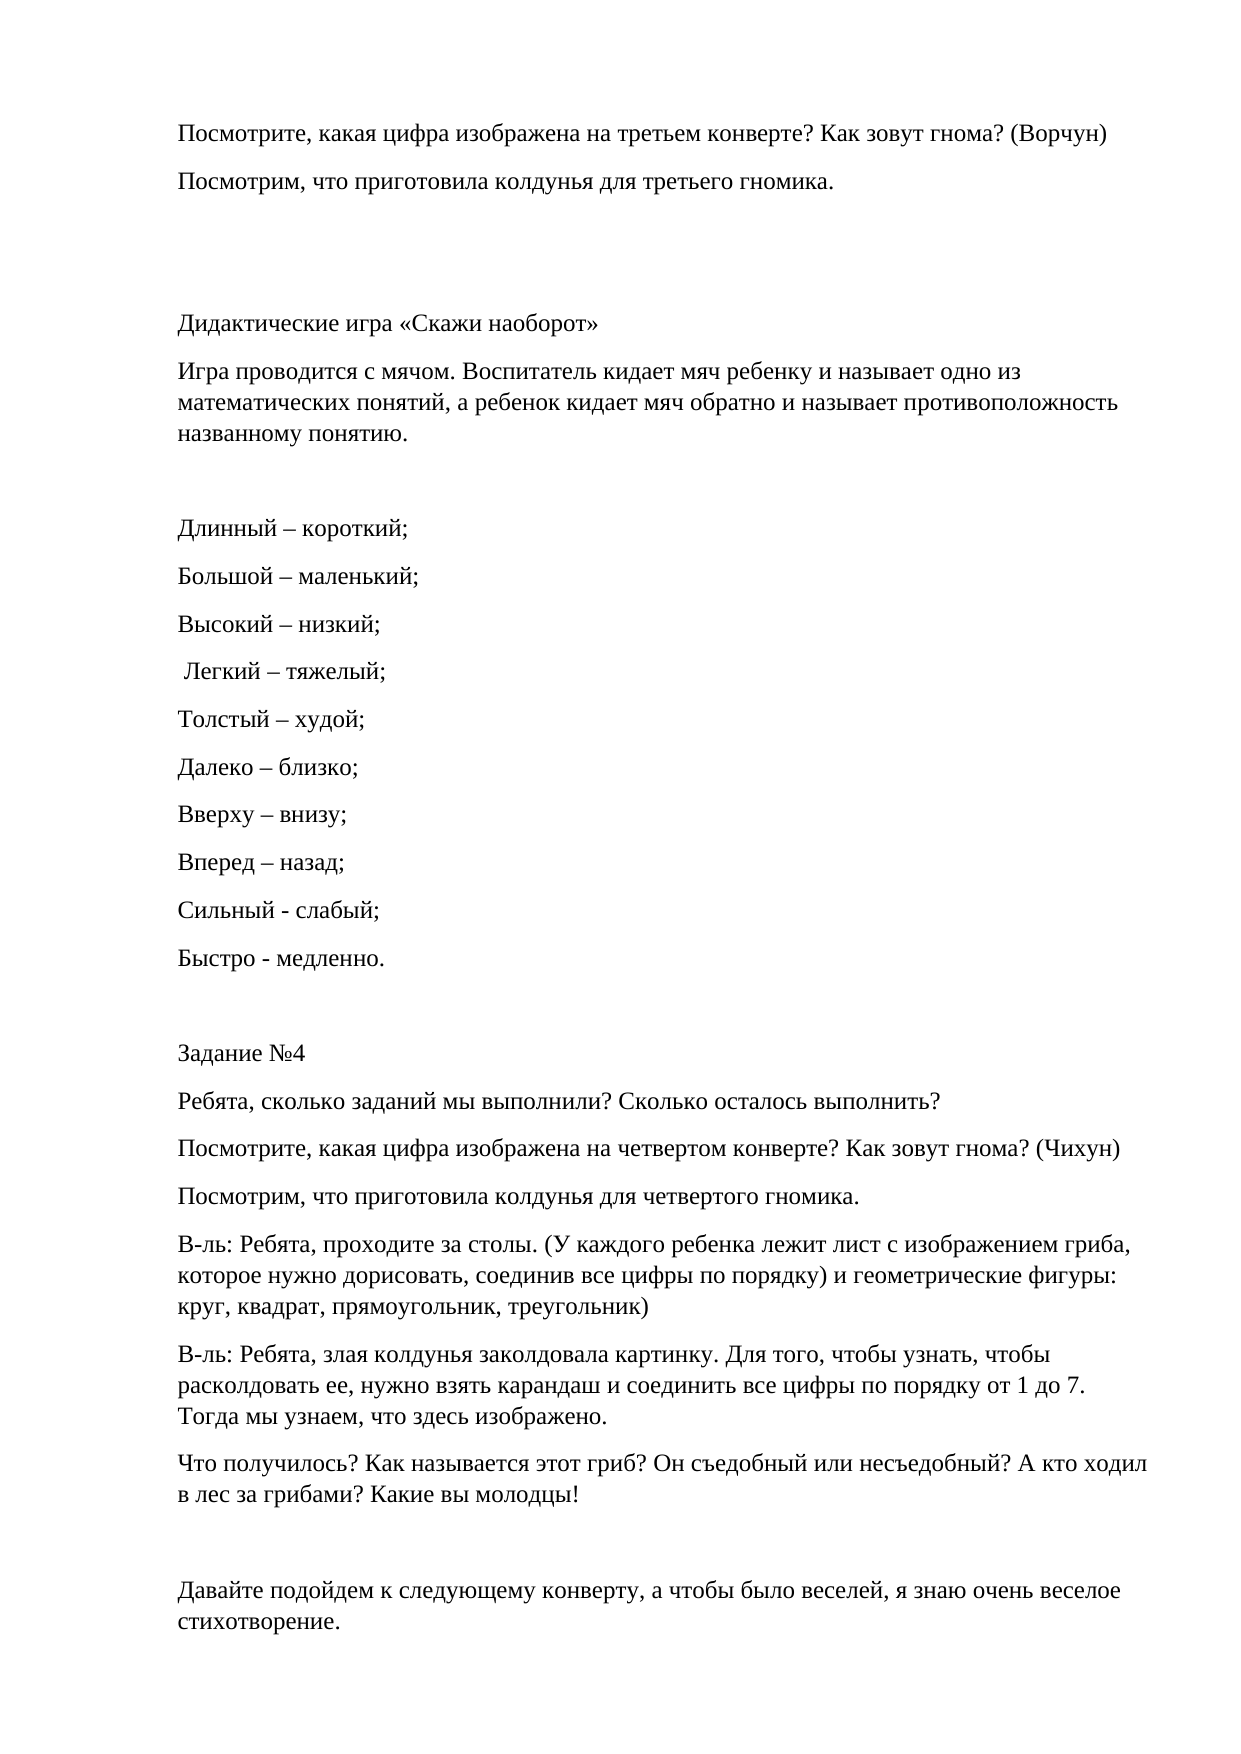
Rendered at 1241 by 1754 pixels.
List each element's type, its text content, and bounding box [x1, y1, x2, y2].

text В-ль: Ребята, проходите за столы. (У каждого ребенка лежит лист с изображением гриба, которое нужно дорисовать, соединив все цифры по порядку) и геометрические фигуры: круг, квадрат, прямоугольник, треугольник) [177, 1229, 1152, 1320]
text Далеко – близко; [177, 752, 1152, 781]
text Вверху – внизу; [177, 799, 1152, 828]
text Посмотрите, какая цифра изображена на третьем конверте? Как зовут гнома? (Ворчун) [177, 118, 1152, 147]
text Ребята, сколько заданий мы выполнили? Сколько осталось выполнить? [177, 1086, 1152, 1114]
text Посмотрим, что приготовила колдунья для четвертого гномика. [177, 1181, 1152, 1210]
text В-ль: Ребята, злая колдунья заколдовала картинку. Для того, чтобы узнать, чтобы расколдовать ее, нужно взять карандаш и соединить все цифры по порядку от 1 до 7. Тогда мы узнаем, что здесь изображено. [177, 1339, 1152, 1429]
text Посмотрите, какая цифра изображена на четвертом конверте? Как зовут гнома? (Чихун) [177, 1133, 1152, 1162]
text Давайте подойдем к следующему конверту, а чтобы было веселей, я знаю очень веселое стихотворение. [177, 1575, 1152, 1635]
text Длинный – короткий; [177, 513, 1152, 542]
text Игра проводится с мячом. Воспитатель кидает мяч ребенку и называет одно из математических понятий, а ребенок кидает мяч обратно и называет противоположность названному понятию. [177, 356, 1152, 447]
text Дидактические игра «Скажи наоборот» [177, 308, 1152, 337]
text Сильный - слабый; [177, 895, 1152, 924]
text Что получилось? Как называется этот гриб? Он съедобный или несъедобный? А кто ходил в лес за грибами? Какие вы молодцы! [177, 1448, 1152, 1508]
text Быстро - медленно. [177, 943, 1152, 971]
text Большой – маленький; [177, 561, 1152, 590]
text Вперед – назад; [177, 847, 1152, 876]
text Толстый – худой; [177, 704, 1152, 733]
text Задание №4 [177, 1038, 1152, 1067]
text Легкий – тяжелый; [177, 656, 1152, 685]
text Высокий – низкий; [177, 609, 1152, 637]
text Посмотрим, что приготовила колдунья для третьего гномика. [177, 166, 1152, 194]
